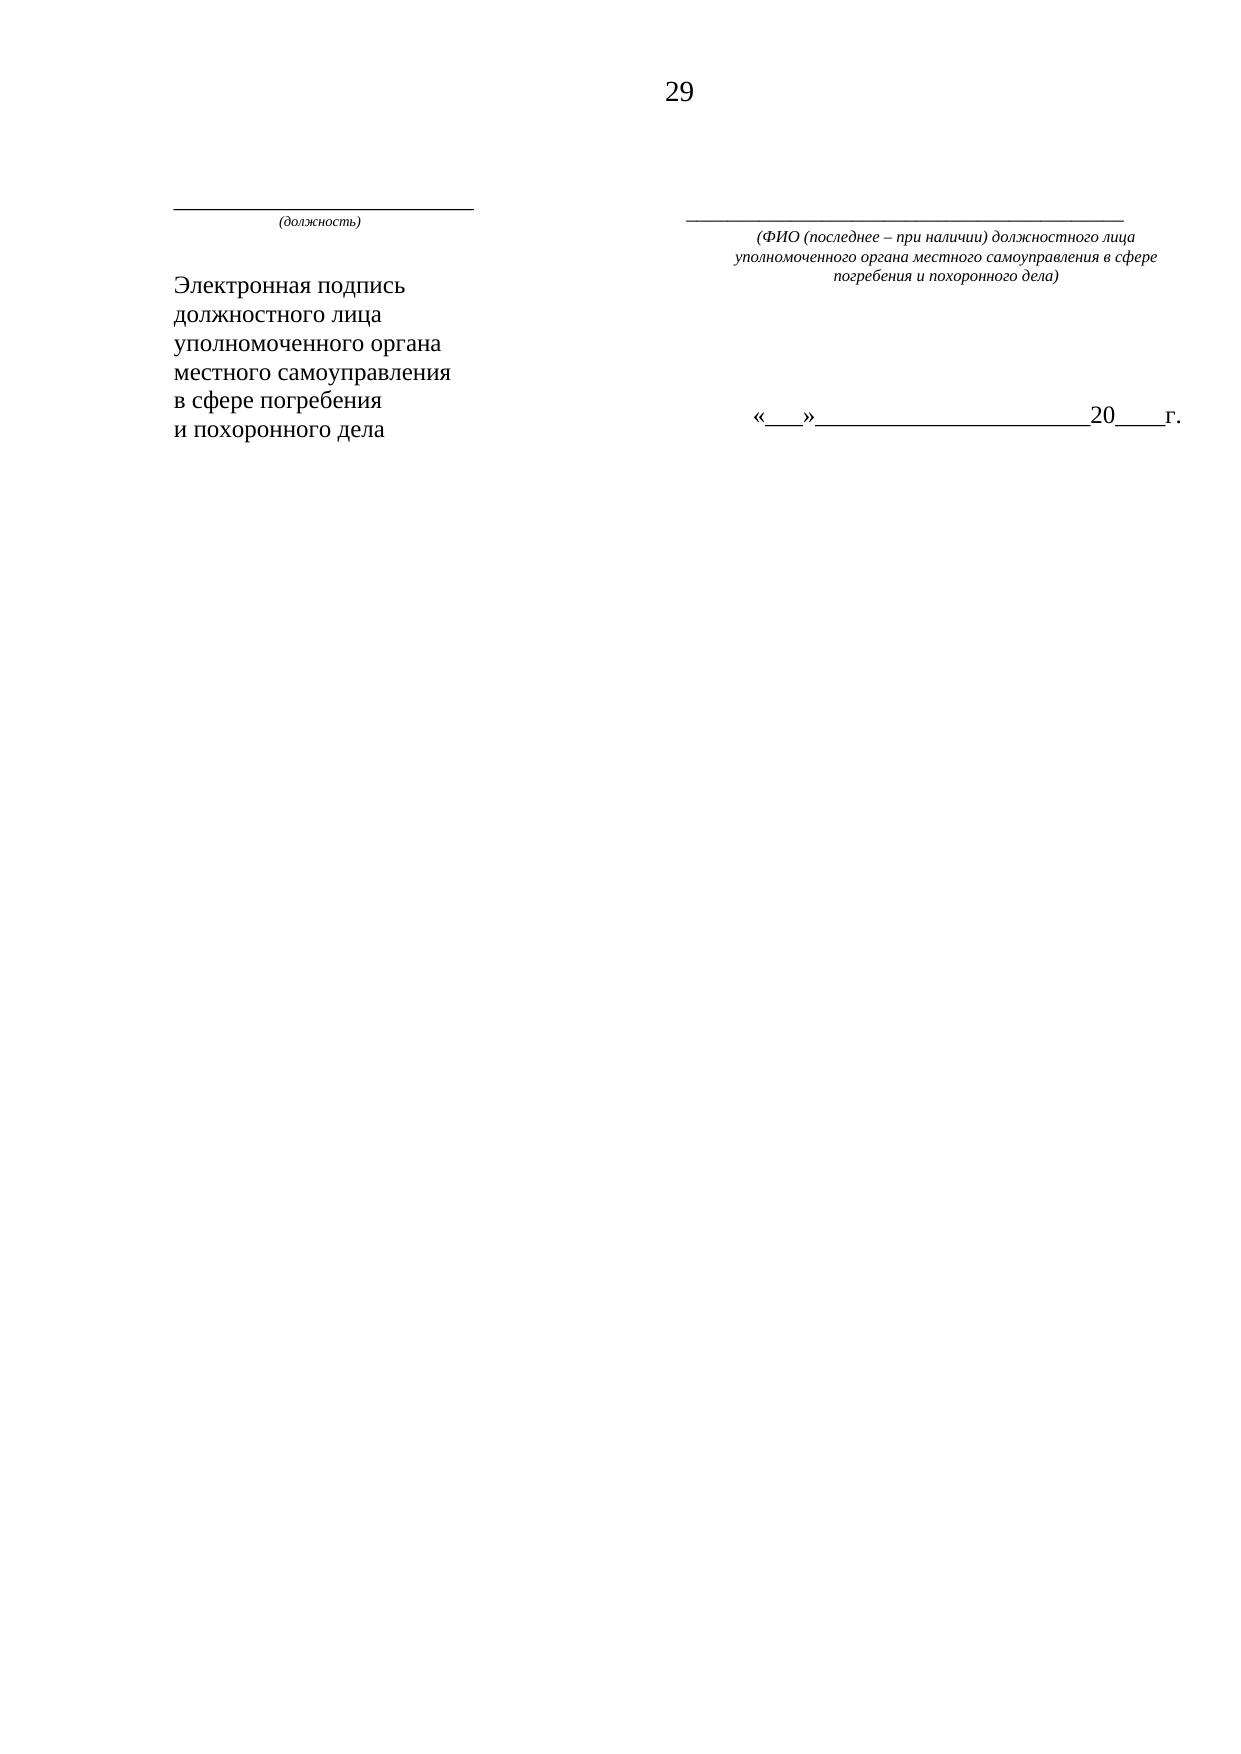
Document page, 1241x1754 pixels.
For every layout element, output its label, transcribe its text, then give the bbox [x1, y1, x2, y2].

table_header __________________________________________ (ФИО (последнее – при наличии) должностного лица уполномоченного органа местного самоуправления в сфере погребения и похоронного дела) «___»______________________20____г. [487, 151, 1211, 471]
table_header ________________________ (должность) Электронная подпись должностного лица уполномоченного органа местного самоуправления в сфере погребения и похоронного дела [163, 151, 487, 471]
